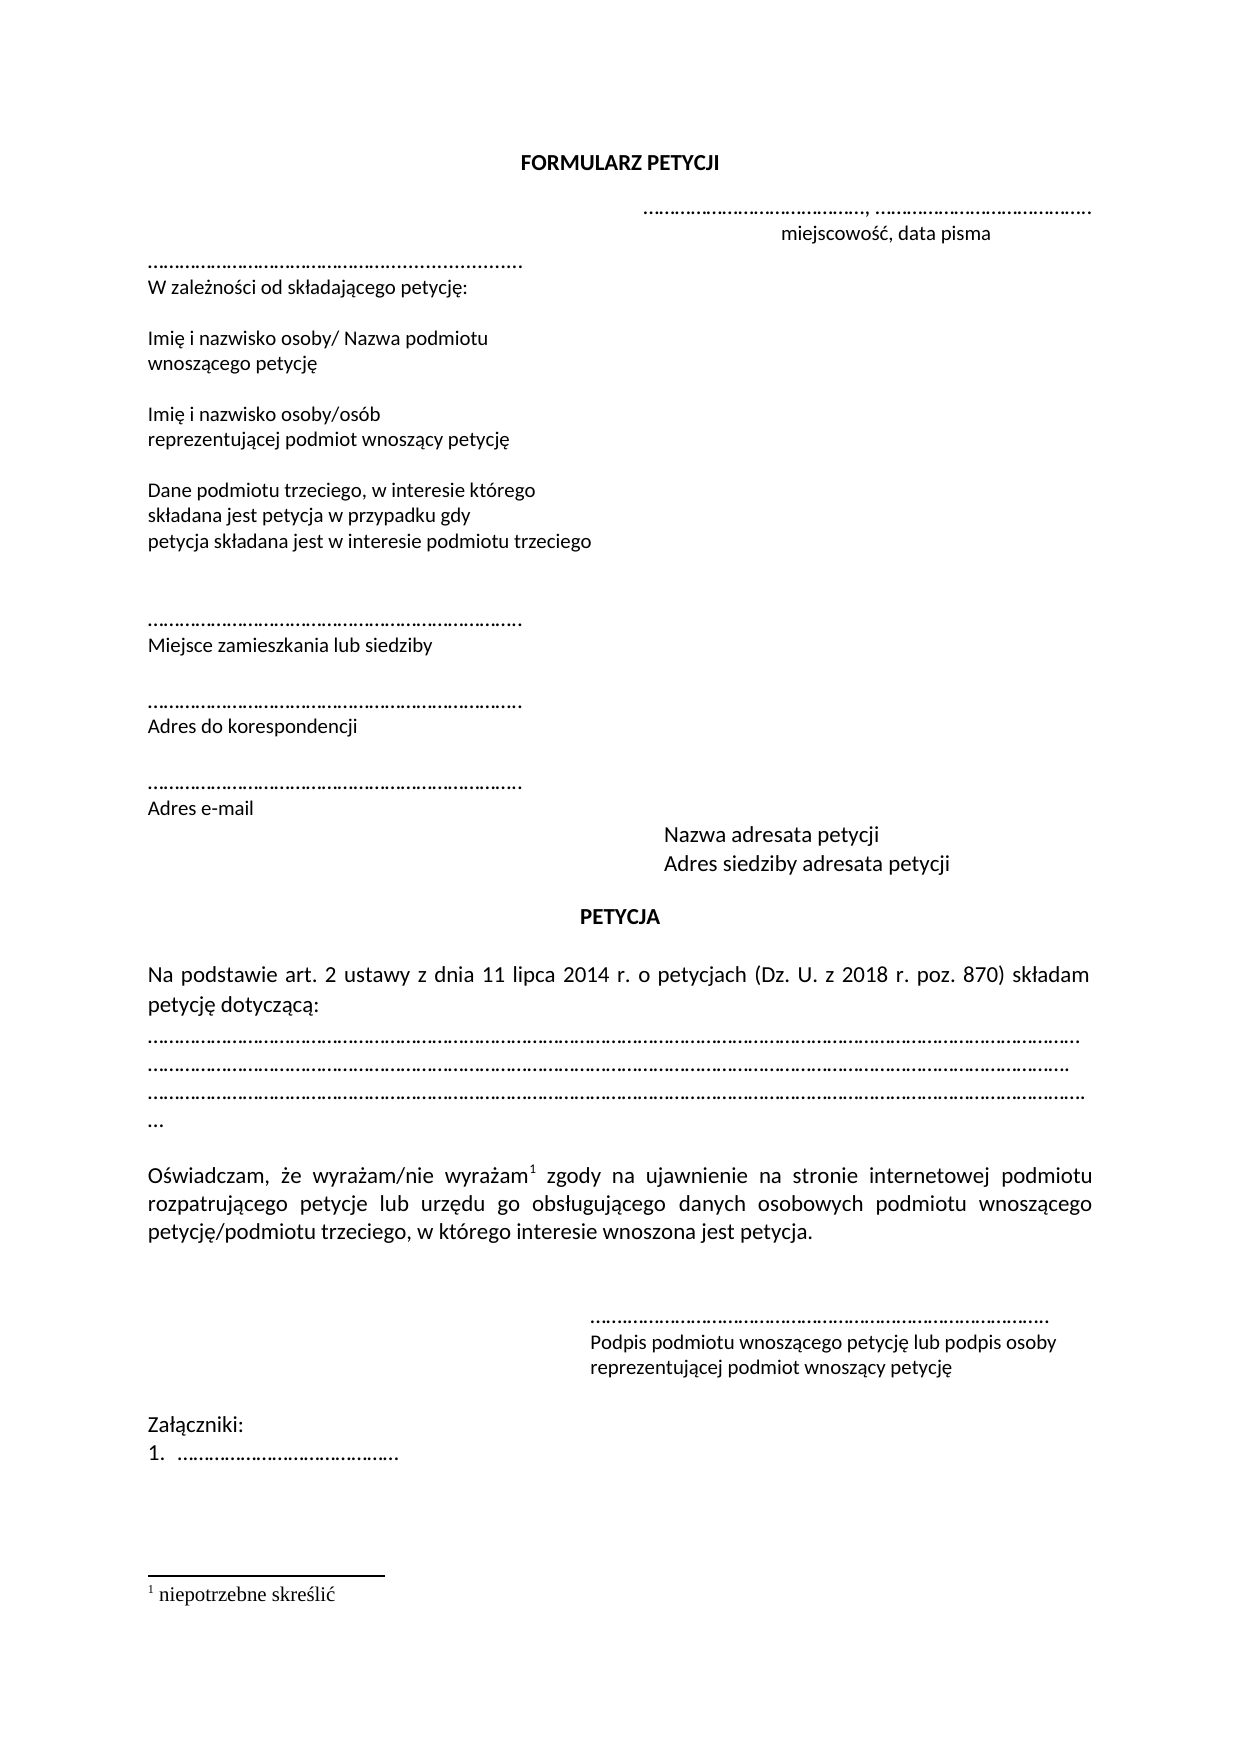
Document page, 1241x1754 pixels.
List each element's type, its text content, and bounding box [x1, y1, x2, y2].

text Adres do korespondencji [148, 714, 1092, 739]
text FORMULARZ PETYCJI [148, 148, 1092, 176]
text petycja składana jest w interesie podmiotu trzeciego [148, 528, 1092, 553]
text reprezentującej podmiot wnoszący petycję [148, 426, 1092, 452]
text Miejsce zamieszkania lub siedziby [148, 632, 1092, 658]
text …………………………………………………………….. [148, 604, 1092, 632]
text ………………………………………........................ [148, 246, 1092, 274]
text …….…………………………………………………………………….. [590, 1301, 1092, 1329]
text Załączniki: [148, 1410, 1092, 1438]
text …………………………………………………………….. [148, 767, 1092, 795]
text Adres siedziby adresata petycji [590, 849, 1092, 877]
text PETYCJA [148, 902, 1092, 930]
text miejscowość, data pisma [591, 220, 1092, 246]
text Imię i nazwisko osoby/osób [148, 401, 1092, 426]
text …………………………………………………………….. [148, 686, 1092, 714]
text Dane podmiotu trzeciego, w interesie którego [148, 477, 1092, 503]
text …………………………………………………………………………………………………………………………………………………………… [148, 1021, 1092, 1049]
text składana jest petycja w przypadku gdy [148, 503, 1092, 528]
text Na podstawie art. 2 ustawy z dnia 11 lipca 2014 r. o petycjach (Dz. U. z 2018 r. poz. 870) składam petycję dotyczącą: [148, 960, 1092, 1018]
text Podpis podmiotu wnoszącego petycję lub podpis osoby reprezentującej podmiot wnoszący petycję [590, 1329, 1092, 1380]
text W zależności od składającego petycję: [148, 274, 1092, 299]
text ………………………………………………………………………………………………………………………………………………………….…………………………………………………………………………………………………………………………………………………………….… [148, 1049, 1092, 1133]
text Nazwa adresata petycji [148, 821, 1092, 849]
list …………………………………… [148, 1438, 1092, 1466]
text Adres e-mail [148, 795, 1092, 821]
text Imię i nazwisko osoby/ Nazwa podmiotu [148, 325, 1092, 350]
text ……………………………………, ………………………………….. [444, 192, 1092, 220]
text wnoszącego petycję [148, 350, 1092, 376]
text Oświadczam, że wyrażam/nie wyrażam zgody na ujawnienie na stronie internetowej podmiotu rozpatrującego petycje lub urzędu go obsługującego danych osobowych podmiotu wnoszącego petycję/podmiotu trzeciego, w którego interesie wnoszona jest petycja. [148, 1161, 1092, 1245]
